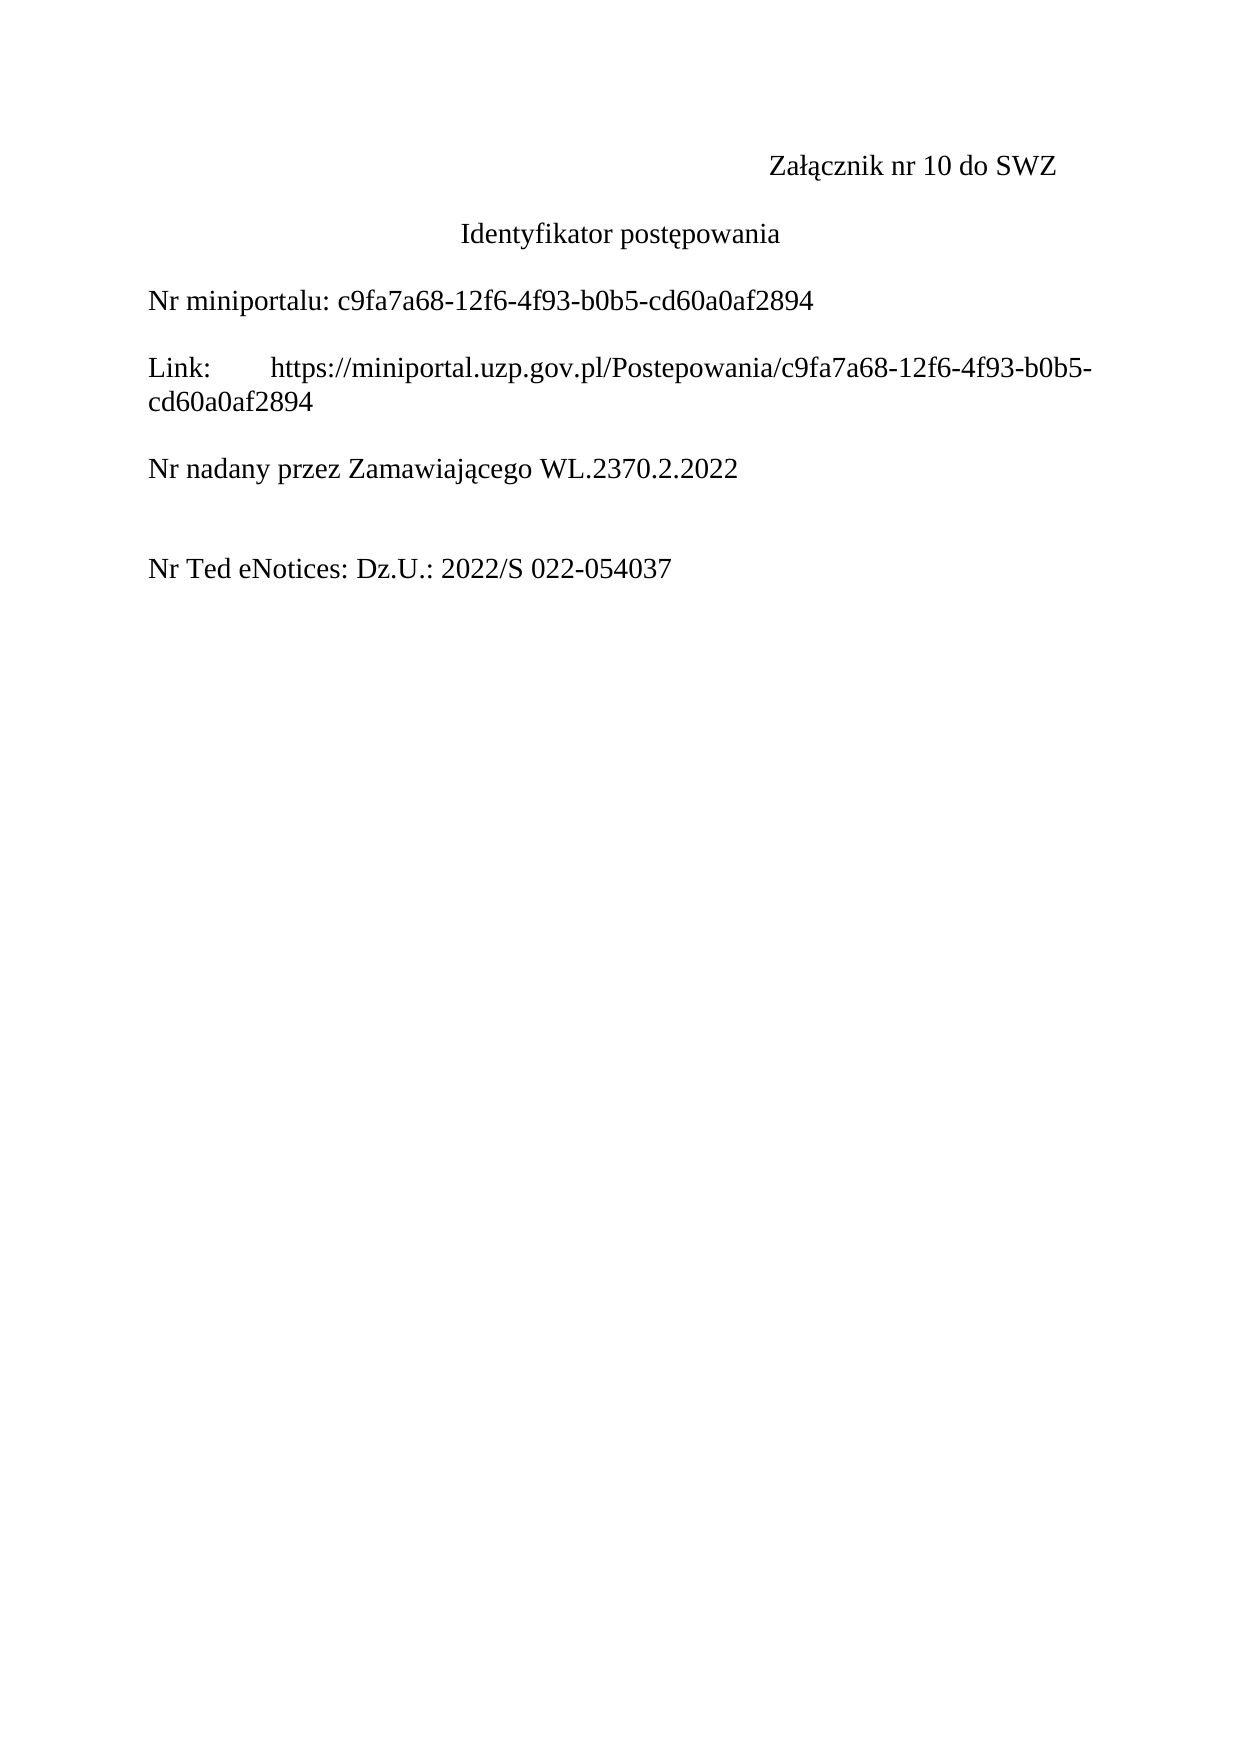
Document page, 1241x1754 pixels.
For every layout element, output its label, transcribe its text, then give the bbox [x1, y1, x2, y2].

text Identyfikator postępowania [148, 216, 1093, 250]
text Nr nadany przez Zamawiającego WL.2370.2.2022 [148, 451, 1093, 484]
text Nr miniportalu: c9fa7a68-12f6-4f93-b0b5-cd60a0af2894 [148, 283, 1093, 317]
text Nr Ted eNotices: Dz.U.: 2022/S 022-054037 [148, 552, 1093, 585]
text Załącznik nr 10 do SWZ [769, 148, 1093, 181]
text Link: https://miniportal.uzp.gov.pl/Postepowania/c9fa7a68-12f6-4f93-b0b5-cd60a0af2894 [148, 350, 1093, 417]
